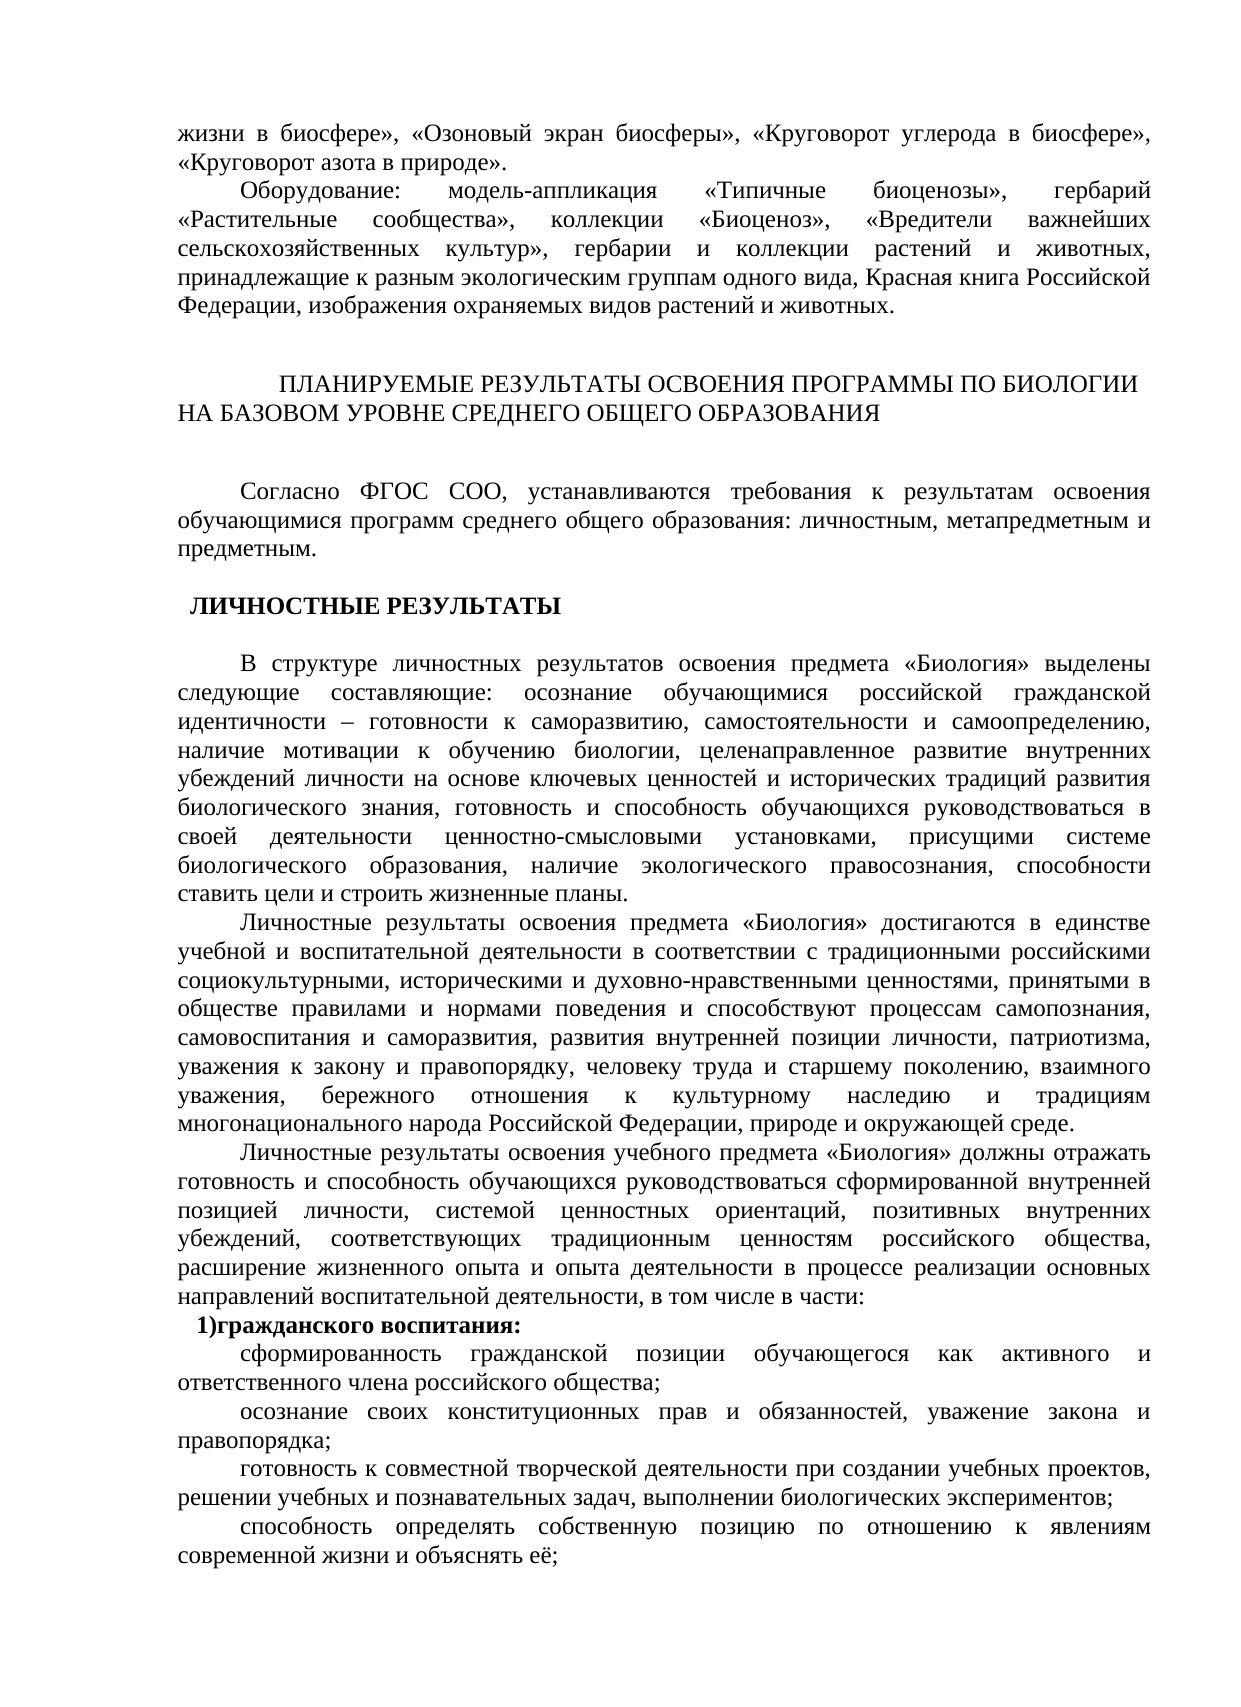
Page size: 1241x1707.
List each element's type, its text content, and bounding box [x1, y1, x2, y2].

text Оборудование: модель-аппликация «Типичные биоценозы», гербарий «Растительные сообщества», коллекции «Биоценоз», «Вредители важнейших сельскохозяйственных культур», гербарии и коллекции растений и животных, принадлежащие к разным экологическим группам одного вида, Красная книга Российской Федерации, изображения охраняемых видов растений и животных. [177, 176, 1152, 319]
text 1)гражданского воспитания: [190, 1310, 1152, 1338]
text осознание своих конституционных прав и обязанностей, уважение закона и правопорядка; [177, 1396, 1152, 1453]
text Личностные результаты освоения учебного предмета «Биология» должны отражать готовность и способность обучающихся руководствоваться сформированной внутренней позицией личности, системой ценностных ориентаций, позитивных внутренних убеждений, соответствующих традиционным ценностям российского общества, расширение жизненного опыта и опыта деятельности в процессе реализации основных направлений воспитательной деятельности, в том числе в части: [177, 1137, 1152, 1310]
text готовность к совместной творческой деятельности при создании учебных проектов, решении учебных и познавательных задач, выполнении биологических экспериментов; [177, 1453, 1152, 1511]
text Согласно ФГОС СОО, устанавливаются требования к результатам освоения обучающимися программ среднего общего образования: личностным, метапредметным и предметным. [177, 476, 1152, 562]
text ЛИЧНОСТНЫЕ РЕЗУЛЬТАТЫ [190, 591, 1152, 620]
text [177, 118, 1152, 176]
text способность определять собственную позицию по отношению к явлениям современной жизни и объяснять её; [177, 1511, 1152, 1568]
text сформированность гражданской позиции обучающегося как активного и ответственного члена российского общества; [177, 1338, 1152, 1396]
text ПЛАНИРУЕМЫЕ РЕЗУЛЬТАТЫ ОСВОЕНИЯ ПРОГРАММЫ ПО БИОЛОГИИ НА БАЗОВОМ УРОВНЕ СРЕДНЕГО ОБЩЕГО ОБРАЗОВАНИЯ [177, 369, 1152, 426]
text В структуре личностных результатов освоения предмета «Биология» выделены следующие составляющие: осознание обучающимися российской гражданской идентичности – готовности к саморазвитию, самостоятельности и самоопределению, наличие мотивации к обучению биологии, целенаправленное развитие внутренних убеждений личности на основе ключевых ценностей и исторических традиций развития биологического знания, готовность и способность обучающихся руководствоваться в своей деятельности ценностно-смысловыми установками, присущими системе биологического образования, наличие экологического правосознания, способности ставить цели и строить жизненные планы. [177, 648, 1152, 907]
text Личностные результаты освоения предмета «Биология» достигаются в единстве учебной и воспитательной деятельности в соответствии с традиционными российскими социокультурными, историческими и духовно-нравственными ценностями, принятыми в обществе правилами и нормами поведения и способствуют процессам самопознания, самовоспитания и саморазвития, развития внутренней позиции личности, патриотизма, уважения к закону и правопорядку, человеку труда и старшему поколению, взаимного уважения, бережного отношения к культурному наследию и традициям многонационального народа Российской Федерации, природе и окружающей среде. [177, 907, 1152, 1137]
